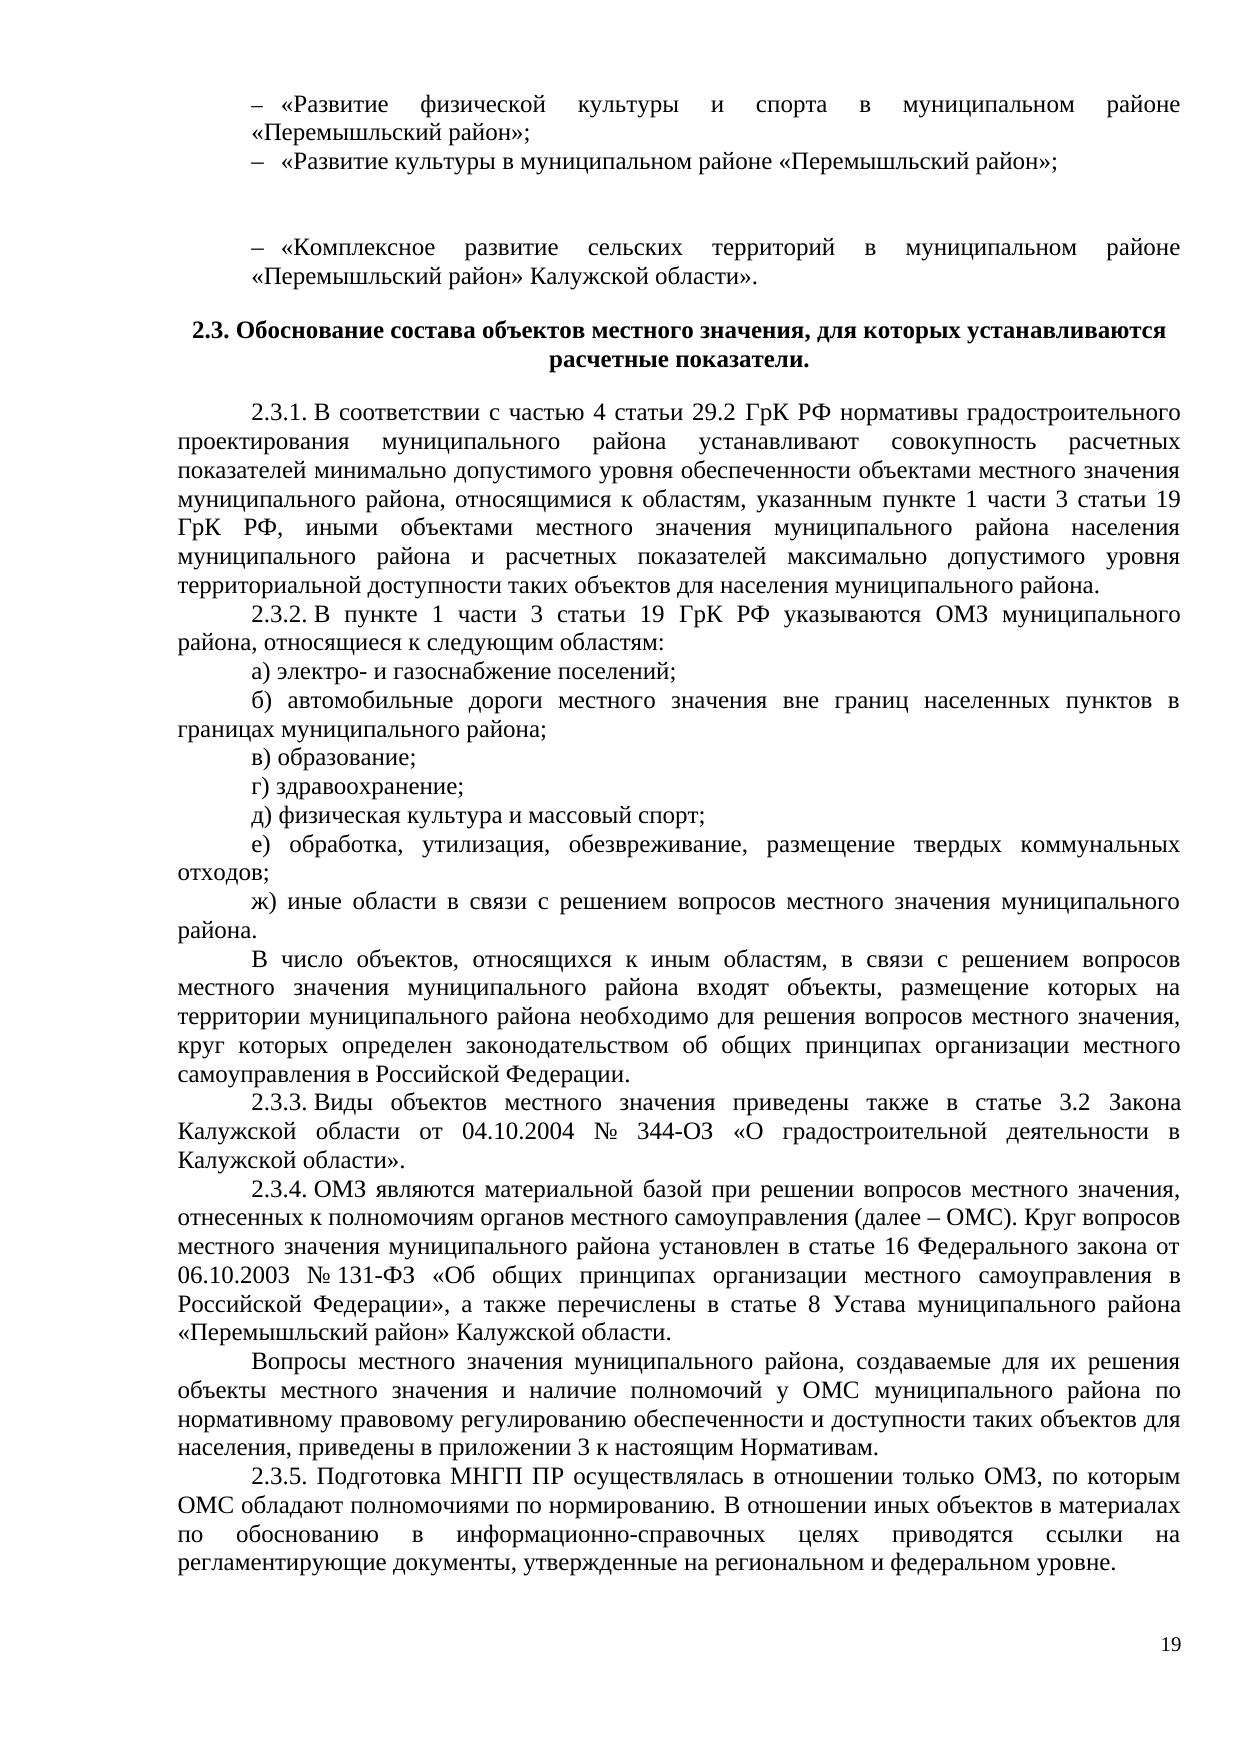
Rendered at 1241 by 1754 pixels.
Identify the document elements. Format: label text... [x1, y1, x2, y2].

list «Комплексное развитие сельских территорий в муниципальном районе «Перемышльский район» Калужской области». [251, 232, 1181, 290]
text г) здравоохранение; [177, 771, 1181, 800]
text а) электро- и газоснабжение поселений; [177, 656, 1181, 685]
subtitle 2.3. Обоснование состава объектов местного значения, для которых устанавливаются расчетные показатели. [177, 315, 1181, 372]
text 2.3.3. Виды объектов местного значения приведены также в статье 3.2 Закона Калужской области от 04.10.2004 № 344-ОЗ «О градостроительной деятельности в Калужской области». [177, 1087, 1181, 1174]
text 2.3.2. В пункте 1 части 3 статьи 19 ГрК РФ указываются ОМЗ муниципального района, относящиеся к следующим областям: [177, 599, 1181, 656]
text В число объектов, относящихся к иным областям, в связи с решением вопросов местного значения муниципального района входят объекты, размещение которых на территории муниципального района необходимо для решения вопросов местного значения, круг которых определен законодательством об общих принципах организации местного самоуправления в Российской Федерации. [177, 944, 1181, 1087]
text в) образование; [177, 742, 1181, 771]
text 2.3.5. Подготовка МНГП ПР осуществлялась в отношении только ОМЗ, по которым ОМС обладают полномочиями по нормированию. В отношении иных объектов в материалах по обоснованию в информационно-справочных целях приводятся ссылки на регламентирующие документы, утвержденные на региональном и федеральном уровне. [177, 1461, 1181, 1576]
text д) физическая культура и массовый спорт; [177, 800, 1181, 829]
text 2.3.4. ОМЗ являются материальной базой при решении вопросов местного значения, отнесенных к полномочиям органов местного самоуправления (далее – ОМС). Круг вопросов местного значения муниципального района установлен в статье 16 Федерального закона от 06.10.2003 № 131-ФЗ «Об общих принципах организации местного самоуправления в Российской Федерации», а также перечислены в статье 8 Устава муниципального района «Перемышльский район» Калужской области. [177, 1174, 1181, 1346]
text Вопросы местного значения муниципального района, создаваемые для их решения объекты местного значения и наличие полномочий у ОМС муниципального района по нормативному правовому регулированию обеспеченности и доступности таких объектов для населения, приведены в приложении 3 к настоящим Нормативам. [177, 1346, 1181, 1461]
text б) автомобильные дороги местного значения вне границ населенных пунктов в границах муниципального района; [177, 685, 1181, 742]
text ж) иные области в связи с решением вопросов местного значения муниципального района. [177, 886, 1181, 944]
list «Развитие культуры в муниципальном районе «Перемышльский район»; [251, 146, 1181, 175]
text е) обработка, утилизация, обезвреживание, размещение твердых коммунальных отходов; [177, 829, 1181, 886]
text 2.3.1. В соответствии с частью 4 статьи 29.2 ГрК РФ нормативы градостроительного проектирования муниципального района устанавливают совокупность расчетных показателей минимально допустимого уровня обеспеченности объектами местного значения муниципального района, относящимися к областям, указанным пункте 1 части 3 статьи 19 ГрК РФ, иными объектами местного значения муниципального района населения муниципального района и расчетных показателей максимально допустимого уровня территориальной доступности таких объектов для населения муниципального района. [177, 397, 1181, 599]
list «Развитие физической культуры и спорта в муниципальном районе «Перемышльский район»; [251, 89, 1181, 146]
